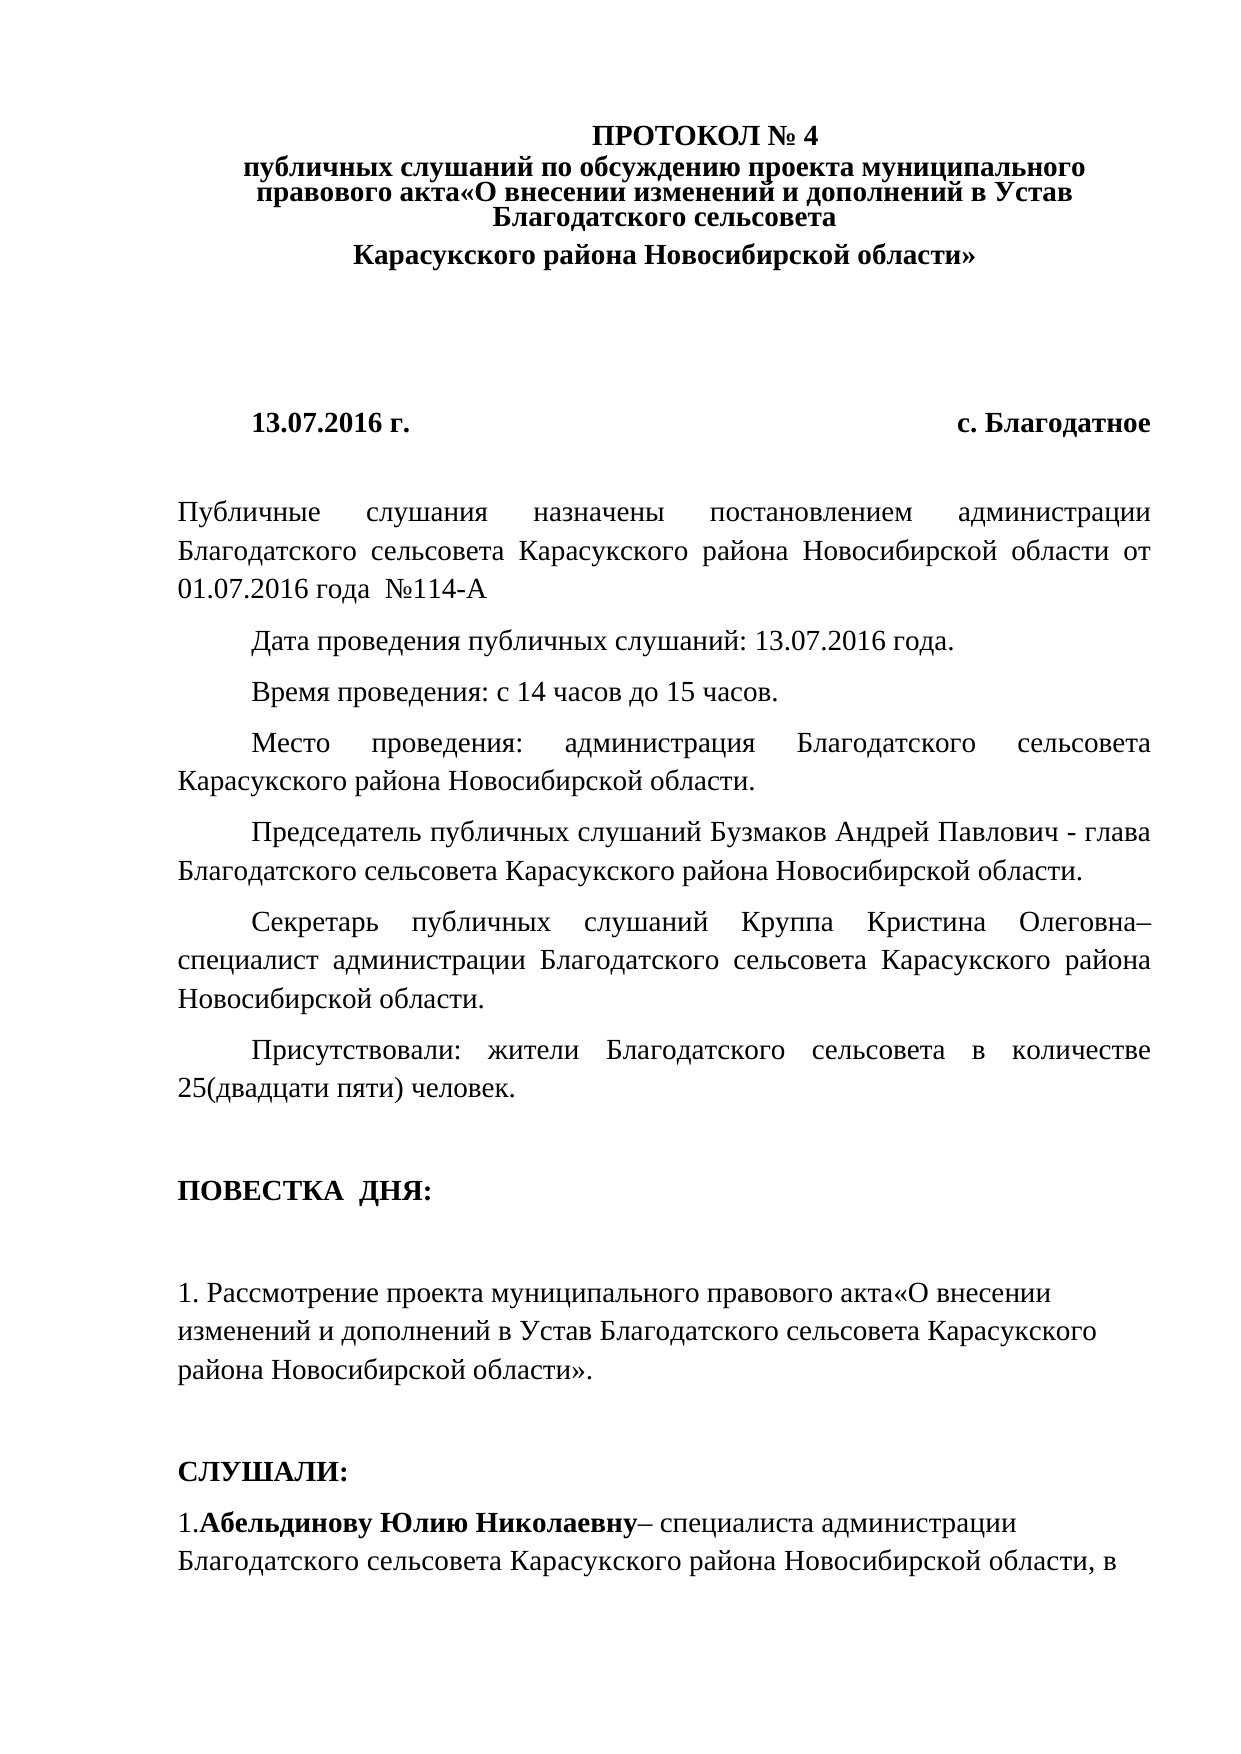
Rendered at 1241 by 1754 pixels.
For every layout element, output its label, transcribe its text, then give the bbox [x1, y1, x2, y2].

text Присутствовали: жители Благодатского сельсовета в количестве 25(двадцати пяти) человек. [177, 1032, 1152, 1104]
subtitle ПРОТОКОЛ № 4 [177, 118, 1152, 152]
text Карасукского района Новосибирской области» [177, 244, 1152, 269]
text Секретарь публичных слушаний Круппа Кристина Олеговна–специалист администрации Благодатского сельсовета Карасукского района Новосибирской области. [177, 904, 1152, 1014]
text ПОВЕСТКА ДНЯ: [177, 1173, 1152, 1206]
text Публичные слушания назначены постановлением администрации Благодатского сельсовета Карасукского района Новосибирской области от 01.07.2016 года №114-А [177, 494, 1152, 605]
text 13.07.2016 г. с. Благодатное [177, 405, 1152, 438]
text 1. Рассмотрение проекта муниципального правового акта«О внесении изменений и дополнений в Устав Благодатского сельсовета Карасукского района Новосибирской области». [177, 1275, 1152, 1385]
text Председатель публичных слушаний Бузмаков Андрей Павлович - глава Благодатского сельсовета Карасукского района Новосибирской области. [177, 814, 1152, 886]
text Место проведения: администрация Благодатского сельсовета Карасукского района Новосибирской области. [177, 725, 1152, 797]
text СЛУШАЛИ: [177, 1454, 1152, 1487]
text Время проведения: с 14 часов до 15 часов. [177, 674, 1152, 707]
text Дата проведения публичных слушаний: 13.07.2016 года. [177, 623, 1152, 656]
text публичных слушаний по обсуждению проекта муниципального правового акта«О внесении изменений и дополнений в Устав Благодатского сельсовета [177, 157, 1152, 232]
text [177, 1505, 1152, 1577]
